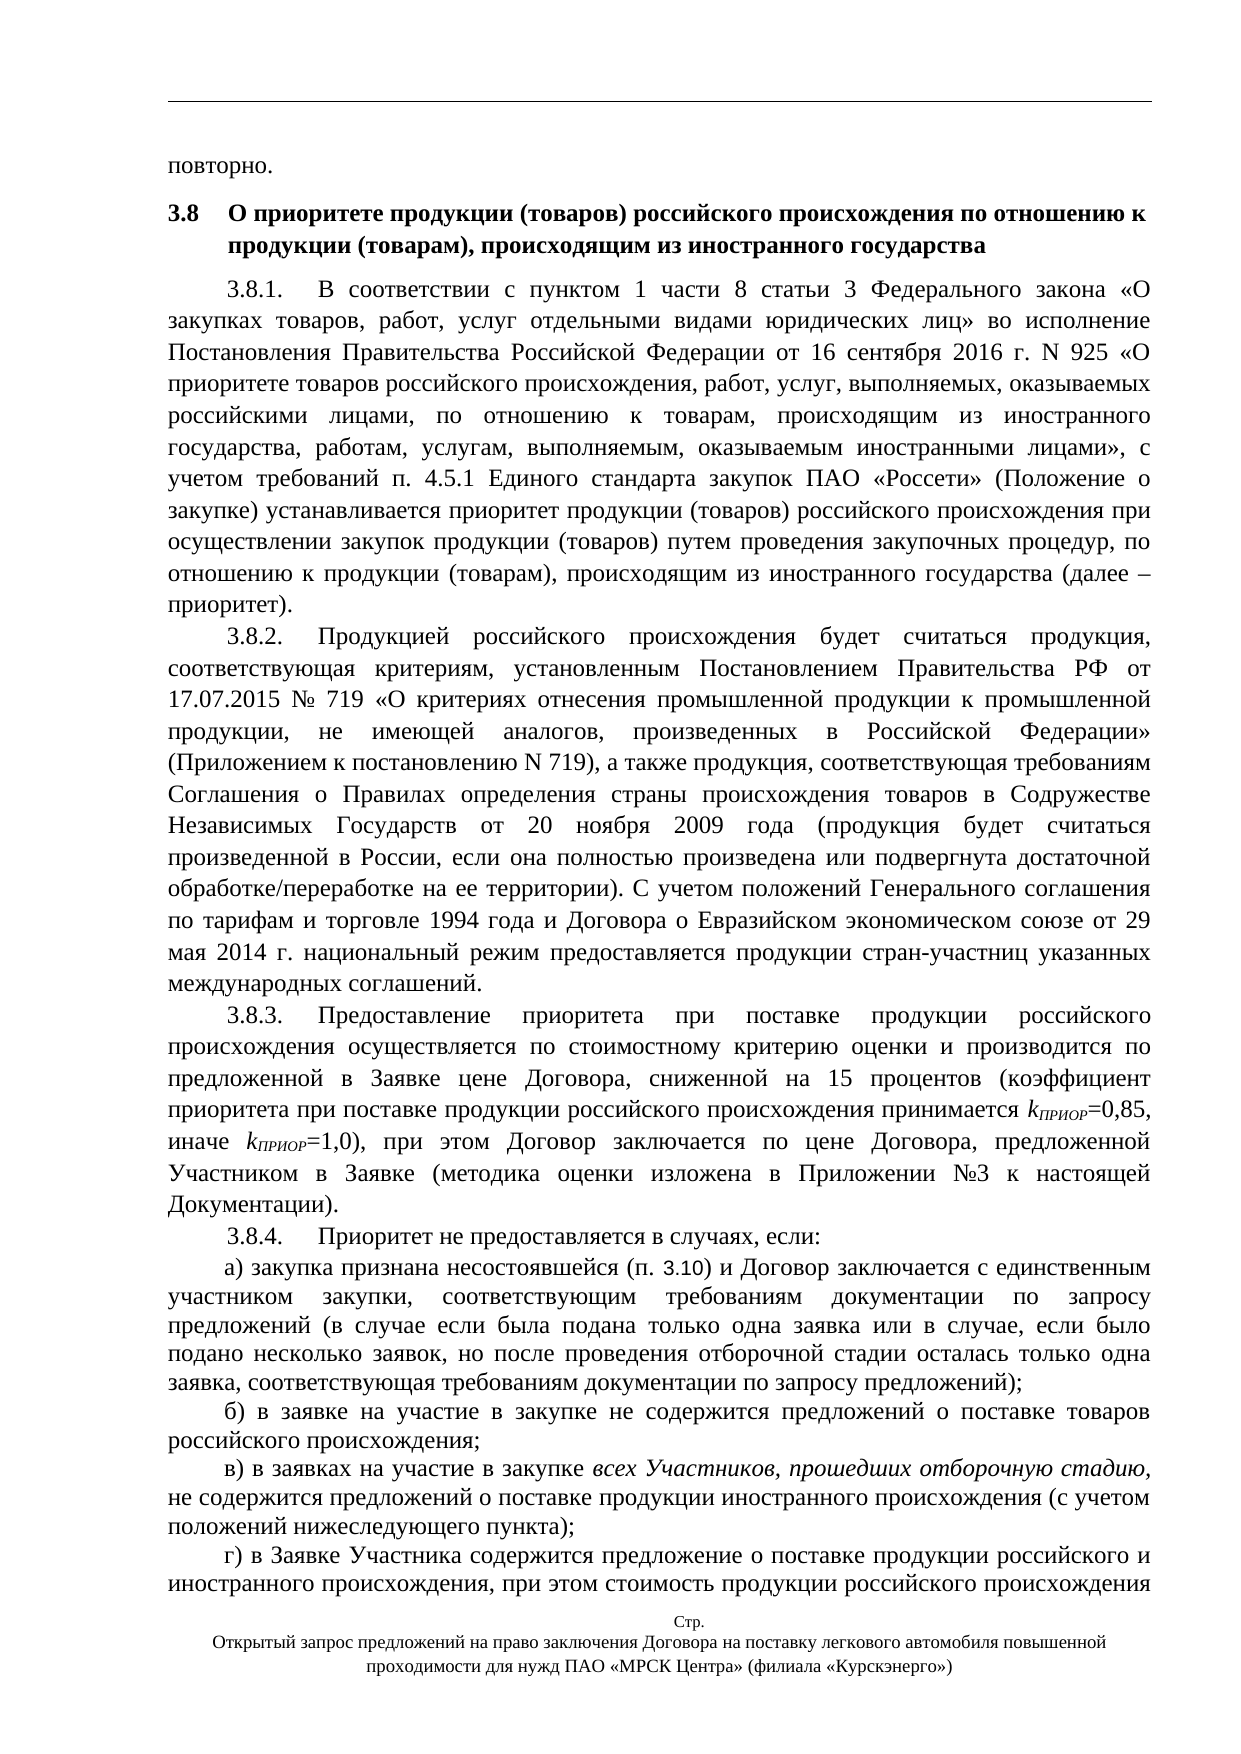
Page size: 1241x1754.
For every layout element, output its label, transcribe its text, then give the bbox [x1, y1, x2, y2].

subtitle О приоритете продукции (товаров) российского происхождения по отношению к продукции (товарам), происходящим из иностранного государства [168, 198, 1152, 258]
text а) закупка признана несостоявшейся (п. 3.10) и Договор заключается с единственным участником закупки, соответствующим требованиям документации по запросу предложений (в случае если была подана только одна заявка или в случае, если было подано несколько заявок, но после проведения отборочной стадии осталась только одна заявка, соответствующая требованиям документации по запросу предложений); [168, 1252, 1152, 1396]
list В соответствии с пунктом 1 части 8 статьи 3 Федерального закона «О закупках товаров, работ, услуг отдельными видами юридических лиц» во исполнение Постановления Правительства Российской Федерации от 16 сентября 2016 г. N 925 «О приоритете товаров российского происхождения, работ, услуг, выполняемых, оказываемых российскими лицами, по отношению к товарам, происходящим из иностранного государства, работам, услугам, выполняемым, оказываемым иностранными лицами», с учетом требований п. 4.5.1 Единого стандарта закупок ПАО «Россети» (Положение о закупке) устанавливается приоритет продукции (товаров) российского происхождения при осуществлении закупок продукции (товаров) путем проведения закупочных процедур, по отношению к продукции (товарам), происходящим из иностранного государства (далее – приоритет). [168, 274, 1152, 618]
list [168, 150, 1152, 179]
list Продукцией российского происхождения будет считаться продукция, соответствующая критериям, установленным Постановлением Правительства РФ от 17.07.2015 № 719 «О критериях отнесения промышленной продукции к промышленной продукции, не имеющей аналогов, произведенных в Российской Федерации» (Приложением к постановлению N 719), а также продукция, соответствующая требованиям Соглашения о Правилах определения страны происхождения товаров в Содружестве Независимых Государств от 20 ноября 2009 года (продукция будет считаться произведенной в России, если она полностью произведена или подвергнута достаточной обработке/переработке на ее территории). С учетом положений Генерального соглашения по тарифам и торговле 1994 года и Договора о Евразийском экономическом союзе от 29 мая 2014 г. национальный режим предоставляется продукции стран-участниц указанных международных соглашений. [168, 621, 1152, 997]
list Приоритет не предоставляется в случаях, если: [168, 1221, 1152, 1249]
list Предоставление приоритета при поставке продукции российского происхождения осуществляется по стоимостному критерию оценки и производится по предложенной в Заявке цене Договора, сниженной на 15 процентов (коэффициент приоритета при поставке продукции российского происхождения принимается kПРИОР=0,85, иначе kПРИОР=1,0), при этом Договор заключается по цене Договора, предложенной Участником в Заявке (методика оценки изложена в Приложении №3 к настоящей Документации). [168, 1000, 1152, 1218]
text в) в заявках на участие в закупке всех Участников, прошедших отборочную стадию, не содержится предложений о поставке продукции иностранного происхождения (с учетом положений нижеследующего пункта); [168, 1453, 1152, 1540]
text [168, 1540, 1152, 1597]
text б) в заявке на участие в закупке не содержится предложений о поставке товаров российского происхождения; [168, 1396, 1152, 1453]
